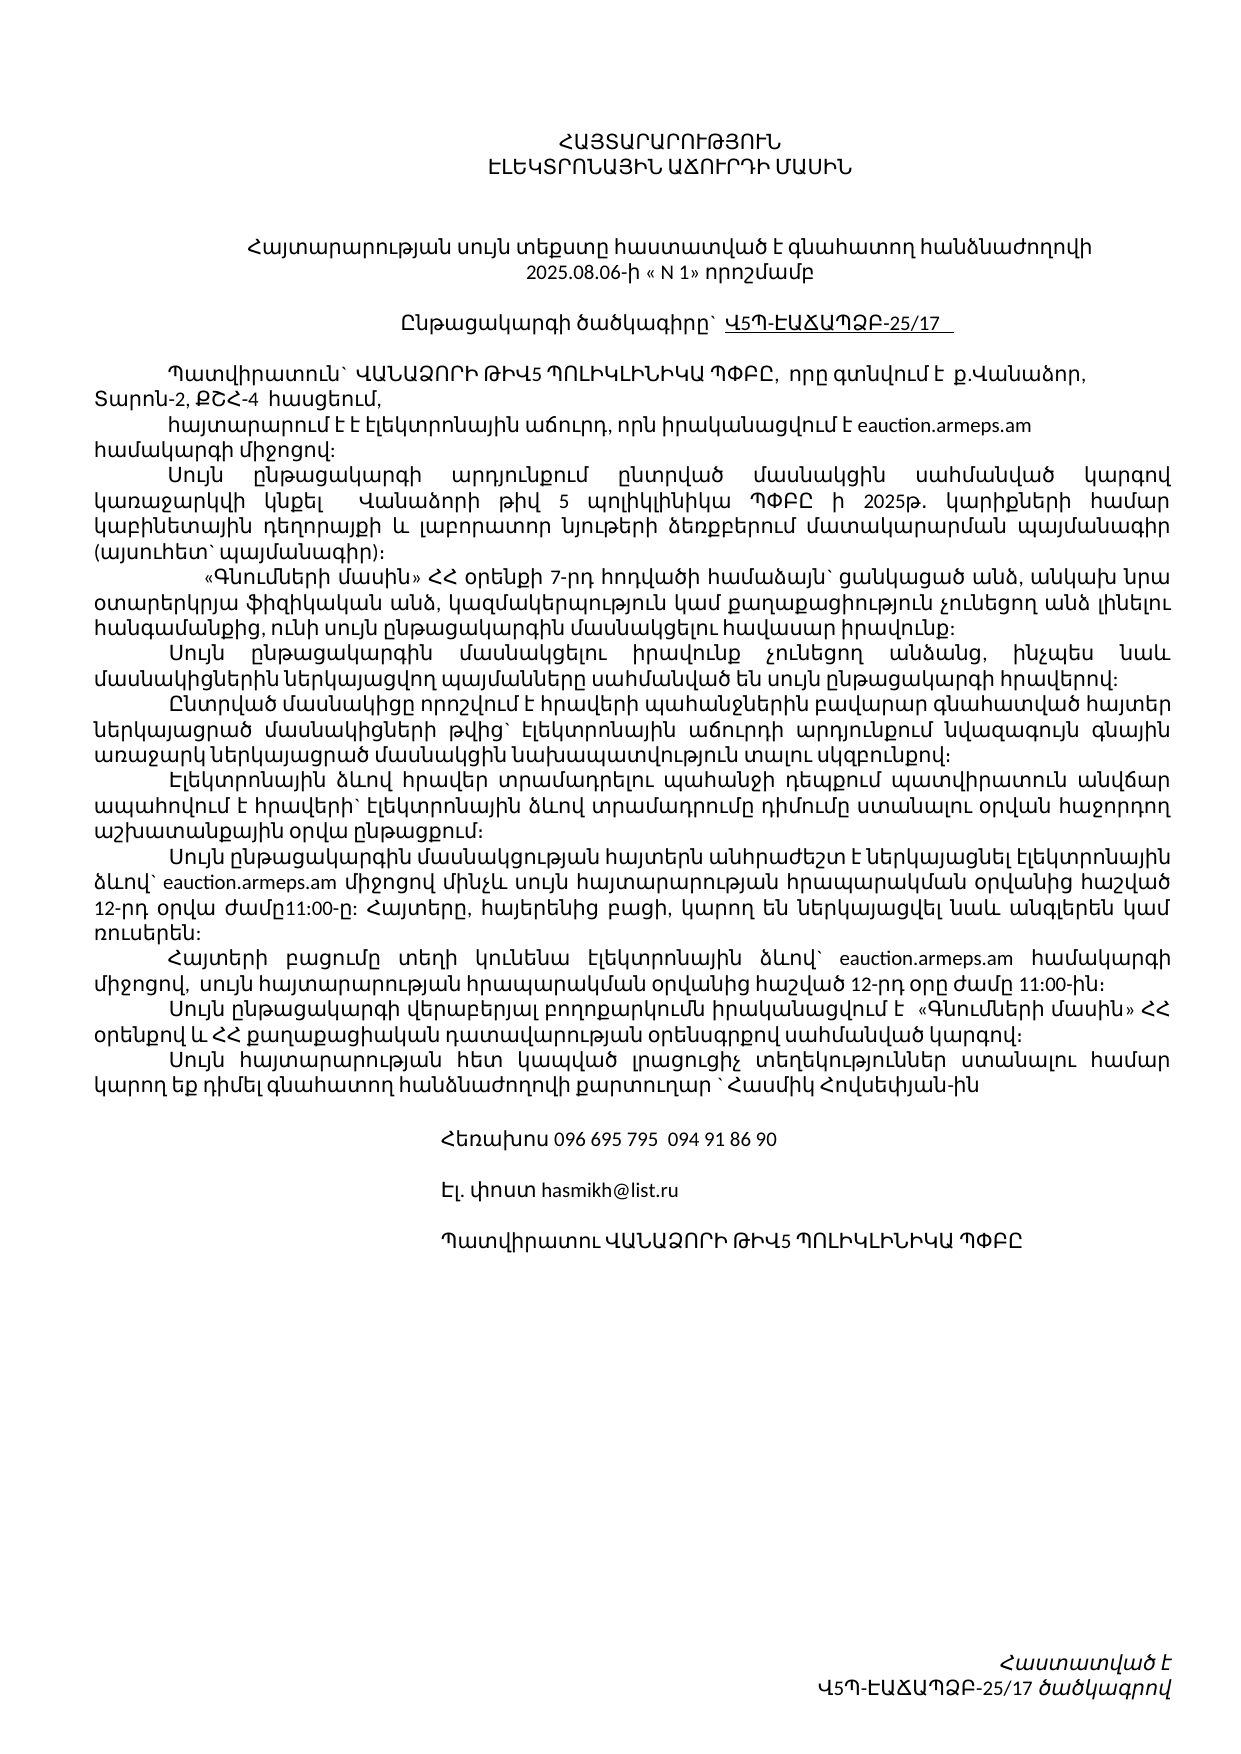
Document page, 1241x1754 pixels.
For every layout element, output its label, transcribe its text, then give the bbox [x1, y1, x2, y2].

text Հաստատված է [94, 1650, 1171, 1675]
text 2025.08.06 -ի « N 1» որոշմամբ [94, 259, 1171, 285]
text Սույն ընթացակարգի վերաբերյալ բողոքարկումն իրականացվում է «Գնումների մասին» ՀՀ օրենքով և ՀՀ քաղաքացիական դատավարության օրենսգրքով սահմանված կարգով։ [94, 996, 1171, 1047]
text Էլեկտրոնային ձևով հրավեր տրամադրելու պահանջի դեպքում պատվիրատուն անվճար ապահովում է հրավերի` էլեկտրոնային ձևով տրամադրումը դիմումը ստանալու օրվան հաջորդող աշխատանքային օրվա ընթացքում։ [94, 768, 1171, 844]
text Սույն ընթացակարգին մասնակցելու իրավունք չունեցող անձանց, ինչպես նաև մասնակիցներին ներկայացվող պայմանները սահմանված են սույն ընթացակարգի հրավերով: [94, 641, 1171, 691]
text Վ5Պ-ԷԱՃԱՊՁԲ-25/17 ծածկագրով [94, 1675, 1171, 1701]
text Պատվիրատուն` ՎԱՆԱՁՈՐԻ ԹԻՎ5 ՊՈԼԻԿԼԻՆԻԿԱ ՊՓԲԸ, որը գտնվում է ք.Վանաձոր, Տարոն-2, ՔՇՀ-4 հասցեում, [94, 361, 1171, 412]
text Հայտարարության սույն տեքստը հաստատված է գնահատող հանձնաժողովի [94, 234, 1171, 259]
text Հեռախոս 096 695 795 094 91 86 90 [94, 1126, 1171, 1152]
text հայտարարում է է էլեկտրոնային աճուրդ, որն իրականացվում է eauction.armeps.am համակարգի միջոցով: [94, 412, 1171, 463]
text Ընտրված մասնակիցը որոշվում է հրավերի պահանջներին բավարար գնահատված հայտեր ներկայացրած մասնակիցների թվից` էլեկտրոնային աճուրդի արդյունքում նվազագույն գնային առաջարկ ներկայացրած մասնակցին նախապատվություն տալու սկզբունքով։ [94, 691, 1171, 768]
text Սույն հայտարարության հետ կապված լրացուցիչ տեղեկություններ ստանալու համար կարող եք դիմել գնահատող հանձնաժողովի քարտուղար ` Հասմիկ Հովսեփյան-ին [94, 1047, 1171, 1098]
text Էլ. փոստ hasmikh@list.ru [94, 1177, 1171, 1203]
text Սույն ընթացակարգի արդյունքում ընտրված մասնակցին սահմանված կարգով կառաջարկվի կնքել Վանաձորի թիվ 5 պոլիկլինիկա ՊՓԲԸ ի 2025թ․ կարիքների համար կաբինետային դեղորայքի և լաբորատոր նյութերի ձեռքբերում մատակարարման պայմանագիր (այսուհետ` պայմանագիր)։ [94, 463, 1171, 564]
text Սույն ընթացակարգին մասնակցության հայտերն անհրաժեշտ է ներկայացնել էլեկտրոնային ձևով` eauction.armeps.am միջոցով մինչև սույն հայտարարության հրապարակման օրվանից հաշված 12-րդ օրվա ժամը11:00-ը: Հայտերը, հայերենից բացի, կարող են ներկայացվել նաև անգլերեն կամ ռուսերեն: [94, 844, 1171, 946]
text Հայտերի բացումը տեղի կունենա էլեկտրոնային ձևով` eauction.armeps.am համակարգի միջոցով, սույն հայտարարության հրապարակման օրվանից հաշված 12-րդ օրը ժամը 11:00-ին։ [94, 946, 1171, 996]
text Պատվիրատու ՎԱՆԱՁՈՐԻ ԹԻՎ5 ՊՈԼԻԿԼԻՆԻԿԱ ՊՓԲԸ [94, 1228, 1171, 1253]
text «Գնումների մասին» ՀՀ օրենքի 7-րդ հոդվածի համաձայն` ցանկացած անձ, անկախ նրա օտարերկրյա ֆիզիկական անձ, կազմակերպություն կամ քաղաքացիություն չունեցող անձ լինելու հանգամանքից, ունի սույն ընթացակարգին մասնակցելու հավասար իրավունք: [94, 564, 1171, 641]
text Ընթացակարգի ծածկագիրը` Վ5Պ-ԷԱՃԱՊՁԲ-25/17 [94, 310, 1171, 336]
text ՀԱՅՏԱՐԱՐՈՒԹՅՈՒՆ [94, 129, 1171, 154]
text ԷԼԵԿՏՐՈՆԱՅԻՆ ԱՃՈՒՐԴԻ ՄԱՍԻՆ [94, 154, 1171, 180]
